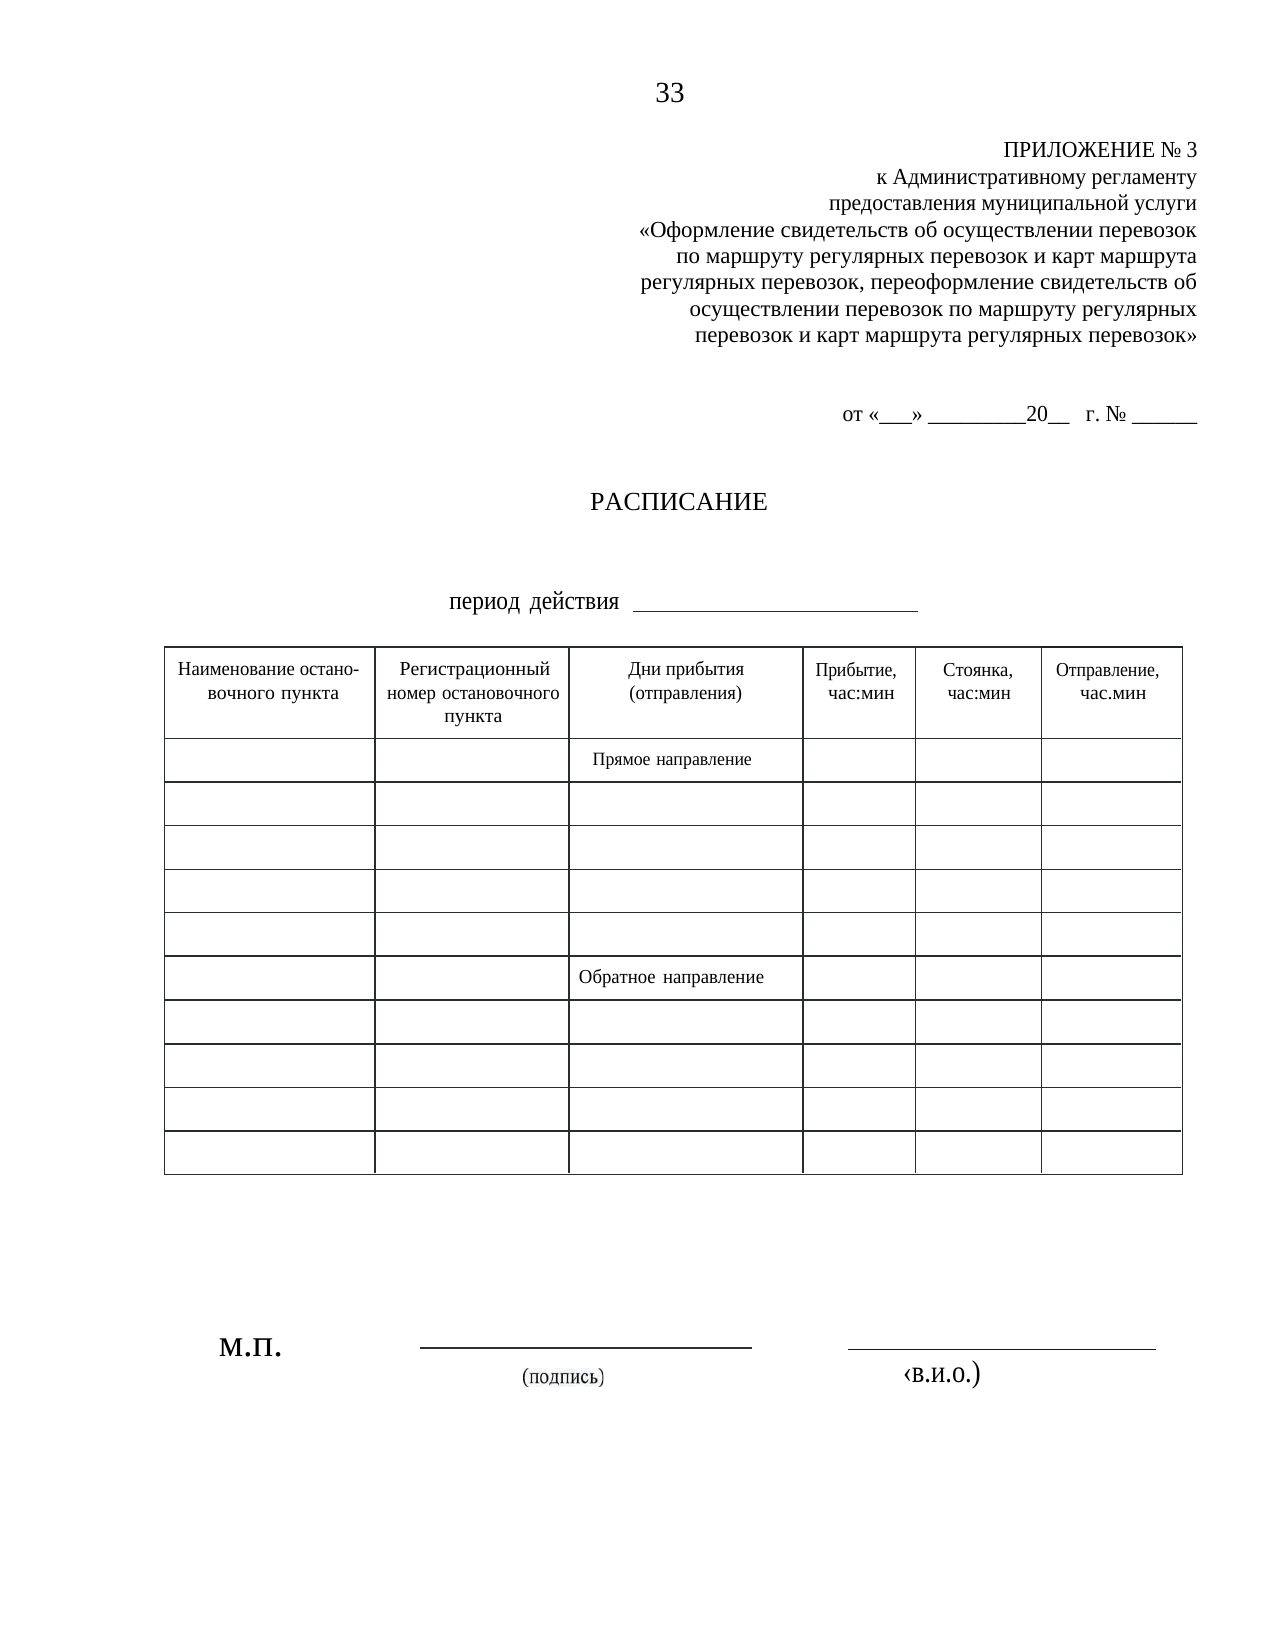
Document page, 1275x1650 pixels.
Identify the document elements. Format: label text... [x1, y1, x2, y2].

table_cell [570, 1088, 802, 1130]
table_cell [165, 783, 374, 825]
table_cell [1042, 912, 1182, 955]
table_cell [804, 783, 915, 825]
table_cell [165, 739, 374, 781]
table_cell Прямое направление [570, 739, 802, 781]
text РАСПИСАНИЕ [160, 486, 1198, 516]
table_cell [1042, 1043, 1182, 1086]
table_cell [916, 870, 1041, 912]
table_cell [804, 1132, 915, 1173]
table_cell [1042, 781, 1182, 825]
table_cell [165, 1088, 374, 1130]
table_cell [916, 1132, 1041, 1173]
table_cell [804, 826, 915, 869]
text от «___» _________20__ г. № ______ [614, 374, 1197, 426]
table_cell [165, 1001, 374, 1043]
table_header Прибытие, час:мин [804, 648, 915, 738]
table_cell [165, 826, 374, 869]
table_cell [916, 739, 1041, 781]
table_header Отправление, час.мин [1042, 648, 1182, 738]
table_cell [916, 1001, 1041, 1043]
table_cell [916, 913, 1041, 955]
table_cell [165, 913, 374, 955]
table_cell [376, 870, 568, 912]
table_cell [570, 826, 802, 869]
table_cell [570, 783, 802, 825]
table_cell [1042, 869, 1182, 912]
table_cell [165, 870, 374, 912]
table_cell Обратное направление [570, 957, 802, 999]
table_cell [570, 913, 802, 955]
table_cell [165, 957, 374, 999]
table_cell [804, 1001, 915, 1043]
table_cell [165, 1132, 374, 1173]
table_cell [916, 1045, 1041, 1086]
table_cell [376, 957, 568, 999]
table_cell [376, 913, 568, 955]
table_header Стоянка, час:мин [916, 648, 1041, 738]
table_header Регистрационный номер остановочного пункта [376, 648, 568, 738]
table_cell [376, 1045, 568, 1086]
text ПРИЛОЖЕНИЕ № 3 [614, 137, 1197, 163]
table_cell [1042, 825, 1182, 869]
table_cell [376, 1132, 568, 1173]
text предоставления муниципальной услуги [614, 189, 1197, 216]
text «Оформление свидетельств об осуществлении перевозок по маршруту регулярных перевозок и карт маршрута регулярных перевозок, переоформление свидетельств об осуществлении перевозок по маршруту регулярных перевозок и карт маршрута регулярных перевозок» [614, 216, 1197, 347]
table_cell [916, 1088, 1041, 1130]
table_cell [804, 870, 915, 912]
table_cell [804, 913, 915, 955]
table_cell [570, 870, 802, 912]
table_cell [376, 1088, 568, 1130]
picture [523, 1368, 604, 1387]
table_cell [376, 1001, 568, 1043]
text ‹в.и.о.) [903, 1353, 1198, 1389]
table_cell [1042, 1130, 1182, 1173]
table_cell [804, 739, 915, 781]
table_cell [916, 783, 1041, 825]
table_cell [376, 783, 568, 825]
table_cell [1042, 955, 1182, 999]
table_header Дни прибытия (отправления) [570, 648, 802, 738]
table_header Наименование остано- вочного пункта [165, 648, 374, 738]
table_cell [1042, 999, 1182, 1043]
table_cell [376, 739, 568, 781]
table_cell [916, 957, 1041, 999]
table_cell [804, 1045, 915, 1086]
text к Административному регламенту [614, 163, 1197, 189]
table_cell [1042, 1086, 1182, 1130]
table_cell [1042, 738, 1182, 781]
text период действия [169, 585, 1198, 615]
table_cell [804, 957, 915, 999]
table_cell [570, 1132, 802, 1173]
table_cell [165, 1045, 374, 1086]
table_cell [570, 1045, 802, 1086]
table_cell [376, 826, 568, 869]
text м.п. [218, 1320, 607, 1364]
table_cell [916, 826, 1041, 869]
table_cell [804, 1088, 915, 1130]
table_cell [570, 1001, 802, 1043]
